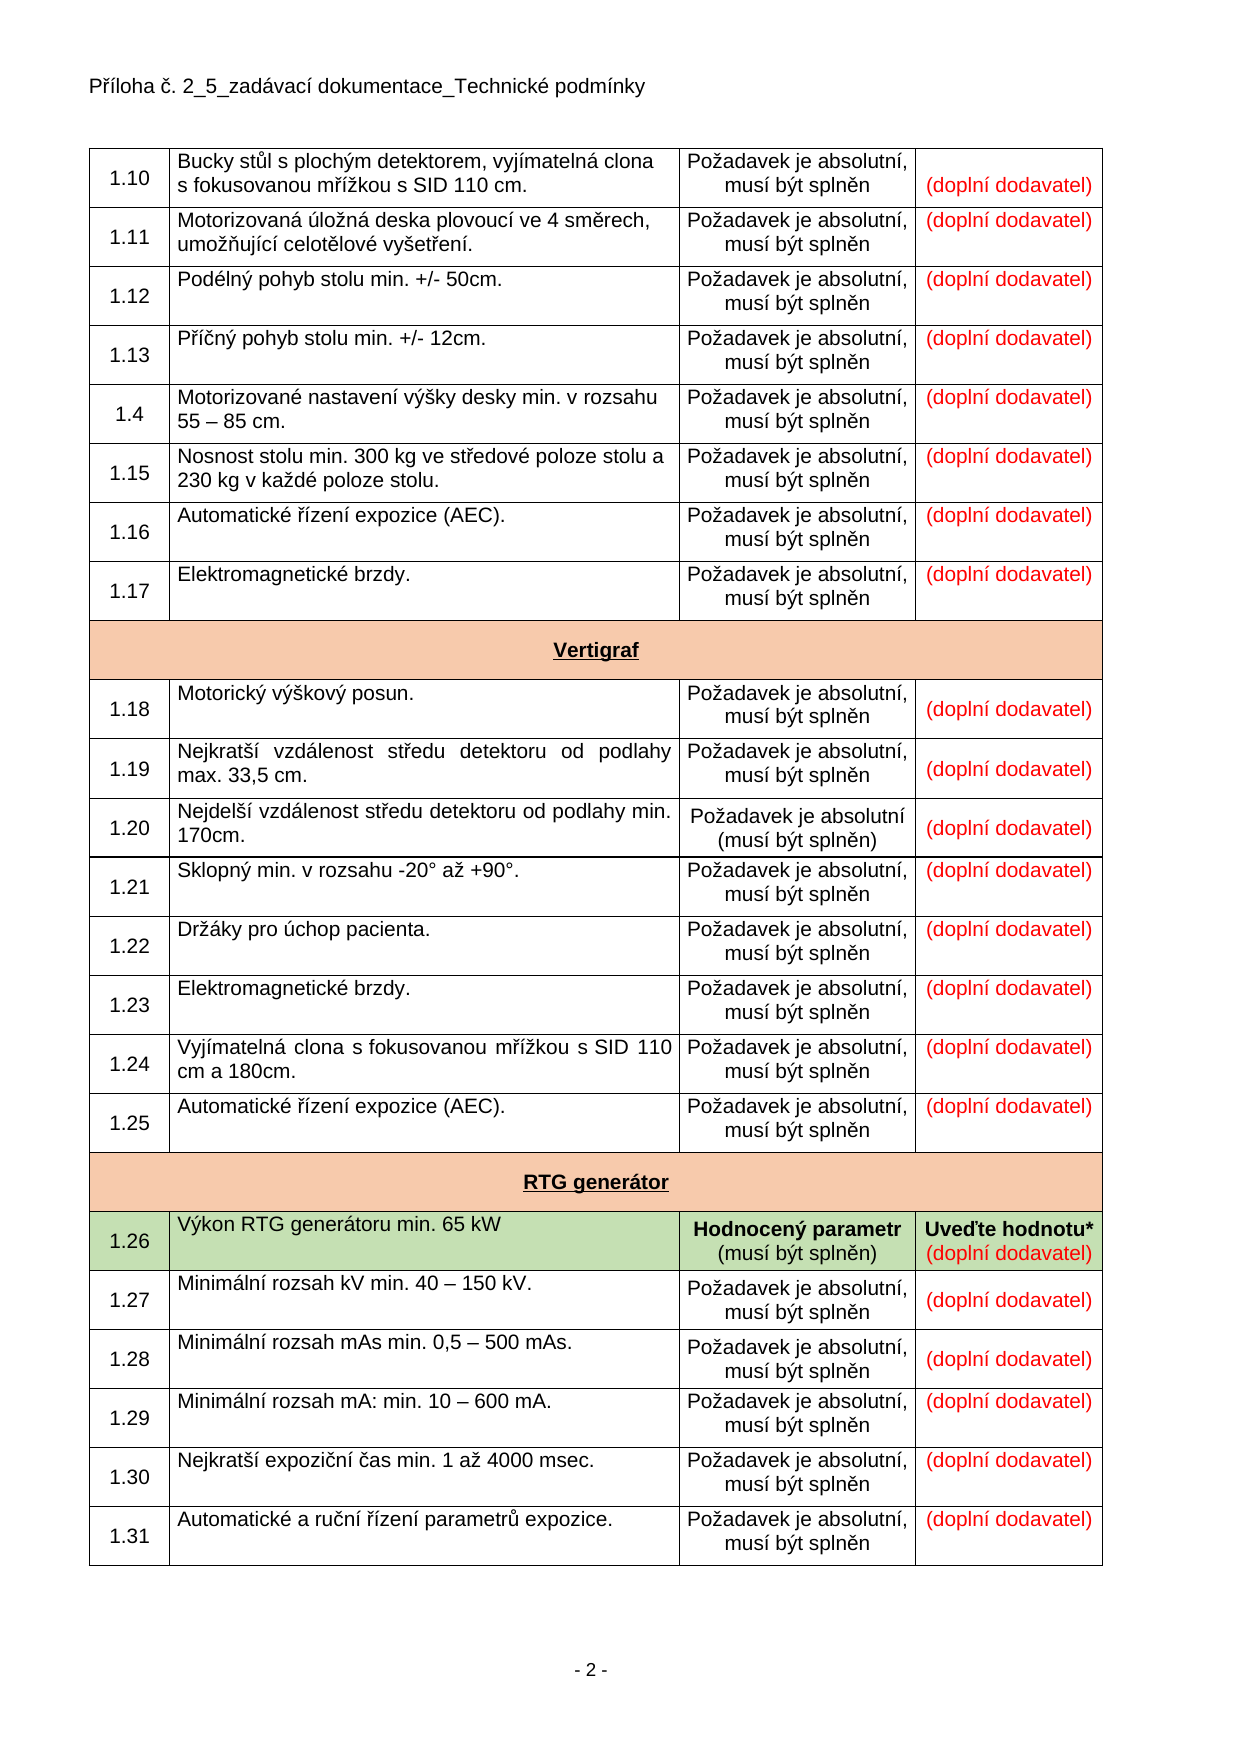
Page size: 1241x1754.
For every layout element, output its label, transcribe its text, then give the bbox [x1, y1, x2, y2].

table_cell (doplní dodavatel) [916, 680, 1102, 738]
table_cell (doplní dodavatel) [916, 1448, 1102, 1506]
table_cell Nejkratší expoziční čas min. 1 až 4000 msec. [170, 1448, 679, 1506]
table_cell Výkon RTG generátoru min. 65 kW [170, 1212, 679, 1270]
table_cell RTG generátor [90, 1153, 1102, 1211]
table_cell Požadavek je absolutní, musí být splněn [680, 149, 915, 207]
table_cell Požadavek je absolutní, musí být splněn [680, 1330, 915, 1388]
table_cell Požadavek je absolutní, musí být splněn [680, 1448, 915, 1506]
table_cell Požadavek je absolutní, musí být splněn [680, 680, 915, 738]
table_cell Elektromagnetické brzdy. [170, 976, 679, 1034]
table_cell Požadavek je absolutní, musí být splněn [680, 858, 915, 916]
table_cell (doplní dodavatel) [916, 858, 1102, 916]
table_cell (doplní dodavatel) [916, 1389, 1102, 1447]
table_cell Příčný pohyb stolu min. +/- 12cm. [170, 326, 679, 384]
table_cell Nosnost stolu min. 300 kg ve středové poloze stolu a 230 kg v každé poloze stolu. [170, 444, 679, 502]
table_cell Automatické řízení expozice (AEC). [170, 503, 679, 561]
table_cell 1.4 [90, 385, 169, 443]
table_cell 1.25 [90, 1094, 169, 1152]
table_cell Požadavek je absolutní, musí být splněn [680, 1271, 915, 1329]
table_cell (doplní dodavatel) [916, 208, 1102, 266]
table_cell Požadavek je absolutní, musí být splněn [680, 1507, 915, 1565]
table_cell 1.12 [90, 267, 169, 325]
table_cell 1.30 [90, 1448, 169, 1506]
table_cell 1.20 [90, 799, 169, 856]
table_cell (doplní dodavatel) [916, 1035, 1102, 1093]
table_cell 1.21 [90, 858, 169, 916]
table_cell 1.29 [90, 1389, 169, 1447]
table_cell (doplní dodavatel) [916, 917, 1102, 974]
table_cell 1.31 [90, 1507, 169, 1565]
table_cell Požadavek je absolutní, musí být splněn [680, 1035, 915, 1093]
table_cell (doplní dodavatel) [916, 739, 1102, 797]
table_cell (doplní dodavatel) [916, 444, 1102, 502]
table_cell Požadavek je absolutní, musí být splněn [680, 444, 915, 502]
table_cell 1.28 [90, 1330, 169, 1388]
table_cell Motorizované nastavení výšky desky min. v rozsahu 55 – 85 cm. [170, 385, 679, 443]
table_cell 1.11 [90, 208, 169, 266]
table_cell Automatické řízení expozice (AEC). [170, 1094, 679, 1152]
table_cell 1.19 [90, 739, 169, 797]
table_cell Požadavek je absolutní, musí být splněn [680, 917, 915, 974]
table_cell Sklopný min. v rozsahu -20° až +90°. [170, 858, 679, 916]
table_cell 1.26 [90, 1212, 169, 1270]
table_cell Vertigraf [90, 621, 1102, 679]
table_cell (doplní dodavatel) [916, 1330, 1102, 1388]
table_cell Požadavek je absolutní, musí být splněn [680, 267, 915, 325]
table_cell 1.22 [90, 917, 169, 974]
table_cell 1.27 [90, 1271, 169, 1329]
table_cell Požadavek je absolutní (musí být splněn) [680, 799, 915, 856]
table_cell Požadavek je absolutní, musí být splněn [680, 503, 915, 561]
table_cell (doplní dodavatel) [916, 326, 1102, 384]
table_cell 1.24 [90, 1035, 169, 1093]
table_cell 1.16 [90, 503, 169, 561]
table_cell Požadavek je absolutní, musí být splněn [680, 385, 915, 443]
table_cell (doplní dodavatel) [916, 503, 1102, 561]
table_cell Požadavek je absolutní, musí být splněn [680, 1094, 915, 1152]
table_cell Motorizovaná úložná deska plovoucí ve 4 směrech, umožňující celotělové vyšetření. [170, 208, 679, 266]
table_cell Minimální rozsah kV min. 40 – 150 kV. [170, 1271, 679, 1329]
table_cell Požadavek je absolutní, musí být splněn [680, 739, 915, 797]
table_cell Požadavek je absolutní, musí být splněn [680, 976, 915, 1034]
table_cell (doplní dodavatel) [916, 799, 1102, 856]
table_cell (doplní dodavatel) [916, 267, 1102, 325]
table_cell Vyjímatelná clona s fokusovanou mřížkou s SID 110 cm a 180cm. [170, 1035, 679, 1093]
table_cell Uveďte hodnotu* (doplní dodavatel) [916, 1212, 1102, 1270]
table_cell (doplní dodavatel) [916, 1094, 1102, 1152]
table_cell 1.18 [90, 680, 169, 738]
table_cell Bucky stůl s plochým detektorem, vyjímatelná clona s fokusovanou mřížkou s SID 110 cm. [170, 149, 679, 207]
table_cell Požadavek je absolutní, musí být splněn [680, 326, 915, 384]
table_cell Minimální rozsah mA: min. 10 – 600 mA. [170, 1389, 679, 1447]
table_cell 1.23 [90, 976, 169, 1034]
table_cell Požadavek je absolutní, musí být splněn [680, 1389, 915, 1447]
table_cell 1.13 [90, 326, 169, 384]
table_cell Podélný pohyb stolu min. +/- 50cm. [170, 267, 679, 325]
table_cell (doplní dodavatel) [916, 1507, 1102, 1565]
table_cell Požadavek je absolutní, musí být splněn [680, 208, 915, 266]
table_cell Požadavek je absolutní, musí být splněn [680, 562, 915, 620]
table_cell (doplní dodavatel) [916, 149, 1102, 207]
table_cell Hodnocený parametr (musí být splněn) [680, 1212, 915, 1270]
table_cell Automatické a ruční řízení parametrů expozice. [170, 1507, 679, 1565]
table_cell (doplní dodavatel) [916, 976, 1102, 1034]
table_cell 1.10 [90, 149, 169, 207]
table_cell Držáky pro úchop pacienta. [170, 917, 679, 974]
table_cell 1.15 [90, 444, 169, 502]
table_cell Elektromagnetické brzdy. [170, 562, 679, 620]
table_cell Nejkratší vzdálenost středu detektoru od podlahy max. 33,5 cm. [170, 739, 679, 797]
table_cell Minimální rozsah mAs min. 0,5 – 500 mAs. [170, 1330, 679, 1388]
table_cell 1.17 [90, 562, 169, 620]
table_cell Motorický výškový posun. [170, 680, 679, 738]
table_cell (doplní dodavatel) [916, 385, 1102, 443]
table_cell (doplní dodavatel) [916, 562, 1102, 620]
table_cell Nejdelší vzdálenost středu detektoru od podlahy min. 170cm. [170, 799, 679, 856]
table_cell (doplní dodavatel) [916, 1271, 1102, 1329]
